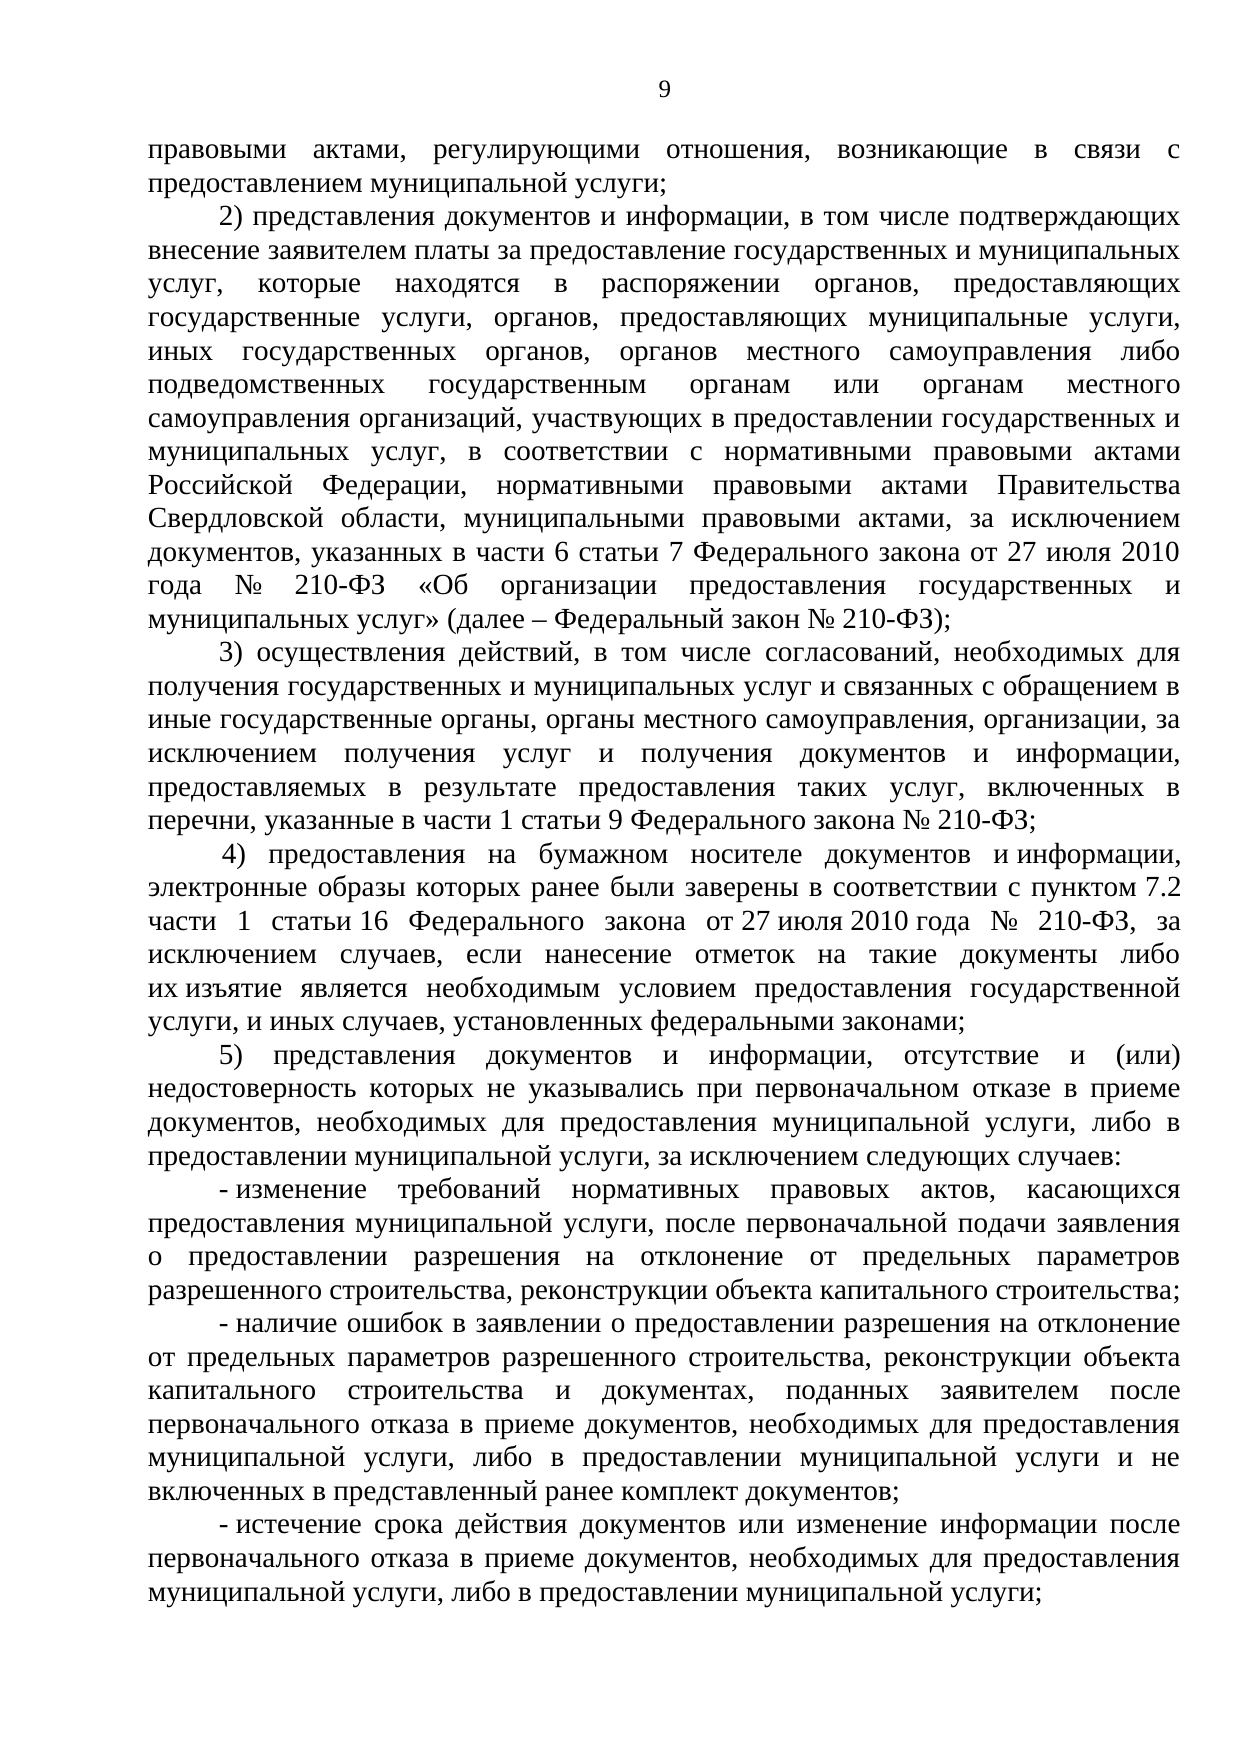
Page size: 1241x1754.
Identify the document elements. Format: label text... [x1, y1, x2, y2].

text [148, 131, 1181, 198]
text - изменение требований нормативных правовых актов, касающихся предоставления муниципальной услуги, после первоначальной подачи заявления о предоставлении разрешения на отклонение от предельных параметров разрешенного строительства, реконструкции объекта капитального строительства; [148, 1171, 1181, 1305]
text 5) представления документов и информации, отсутствие и (или) недостоверность которых не указывались при первоначальном отказе в приеме документов, необходимых для предоставления муниципальной услуги, либо в предоставлении муниципальной услуги, за исключением следующих случаев: [148, 1037, 1181, 1171]
text 4) предоставления на бумажном носителе документов и информации, электронные образы которых ранее были заверены в соответствии с пунктом 7.2 части 1 статьи 16 Федерального закона от 27 июля 2010 года № 210-ФЗ, за исключением случаев, если нанесение отметок на такие документы либо их изъятие является необходимым условием предоставления государственной услуги, и иных случаев, установленных федеральными законами; [148, 836, 1181, 1037]
text - истечение срока действия документов или изменение информации после первоначального отказа в приеме документов, необходимых для предоставления муниципальной услуги, либо в предоставлении муниципальной услуги; [148, 1507, 1181, 1607]
text 2) представления документов и информации, в том числе подтверждающих внесение заявителем платы за предоставление государственных и муниципальных услуг, которые находятся в распоряжении органов, предоставляющих государственные услуги, органов, предоставляющих муниципальные услуги, иных государственных органов, органов местного самоуправления либо подведомственных государственным органам или органам местного самоуправления организаций, участвующих в предоставлении государственных и муниципальных услуг, в соответствии с нормативными правовыми актами Российской Федерации, нормативными правовыми актами Правительства Свердловской области, муниципальными правовыми актами, за исключением документов, указанных в части 6 статьи 7 Федерального закона от 27 июля 2010 года № 210-ФЗ «Об организации предоставления государственных и муниципальных услуг» (далее – Федеральный закон № 210-ФЗ); [148, 198, 1181, 634]
text 3) осуществления действий, в том числе согласований, необходимых для получения государственных и муниципальных услуг и связанных с обращением в иные государственные органы, органы местного самоуправления, организации, за исключением получения услуг и получения документов и информации, предоставляемых в результате предоставления таких услуг, включенных в перечни, указанные в части 1 статьи 9 Федерального закона № 210-ФЗ; [148, 634, 1181, 836]
text - наличие ошибок в заявлении о предоставлении разрешения на отклонение от предельных параметров разрешенного строительства, реконструкции объекта капитального строительства и документах, поданных заявителем после первоначального отказа в приеме документов, необходимых для предоставления муниципальной услуги, либо в предоставлении муниципальной услуги и не включенных в представленный ранее комплект документов; [148, 1305, 1181, 1507]
